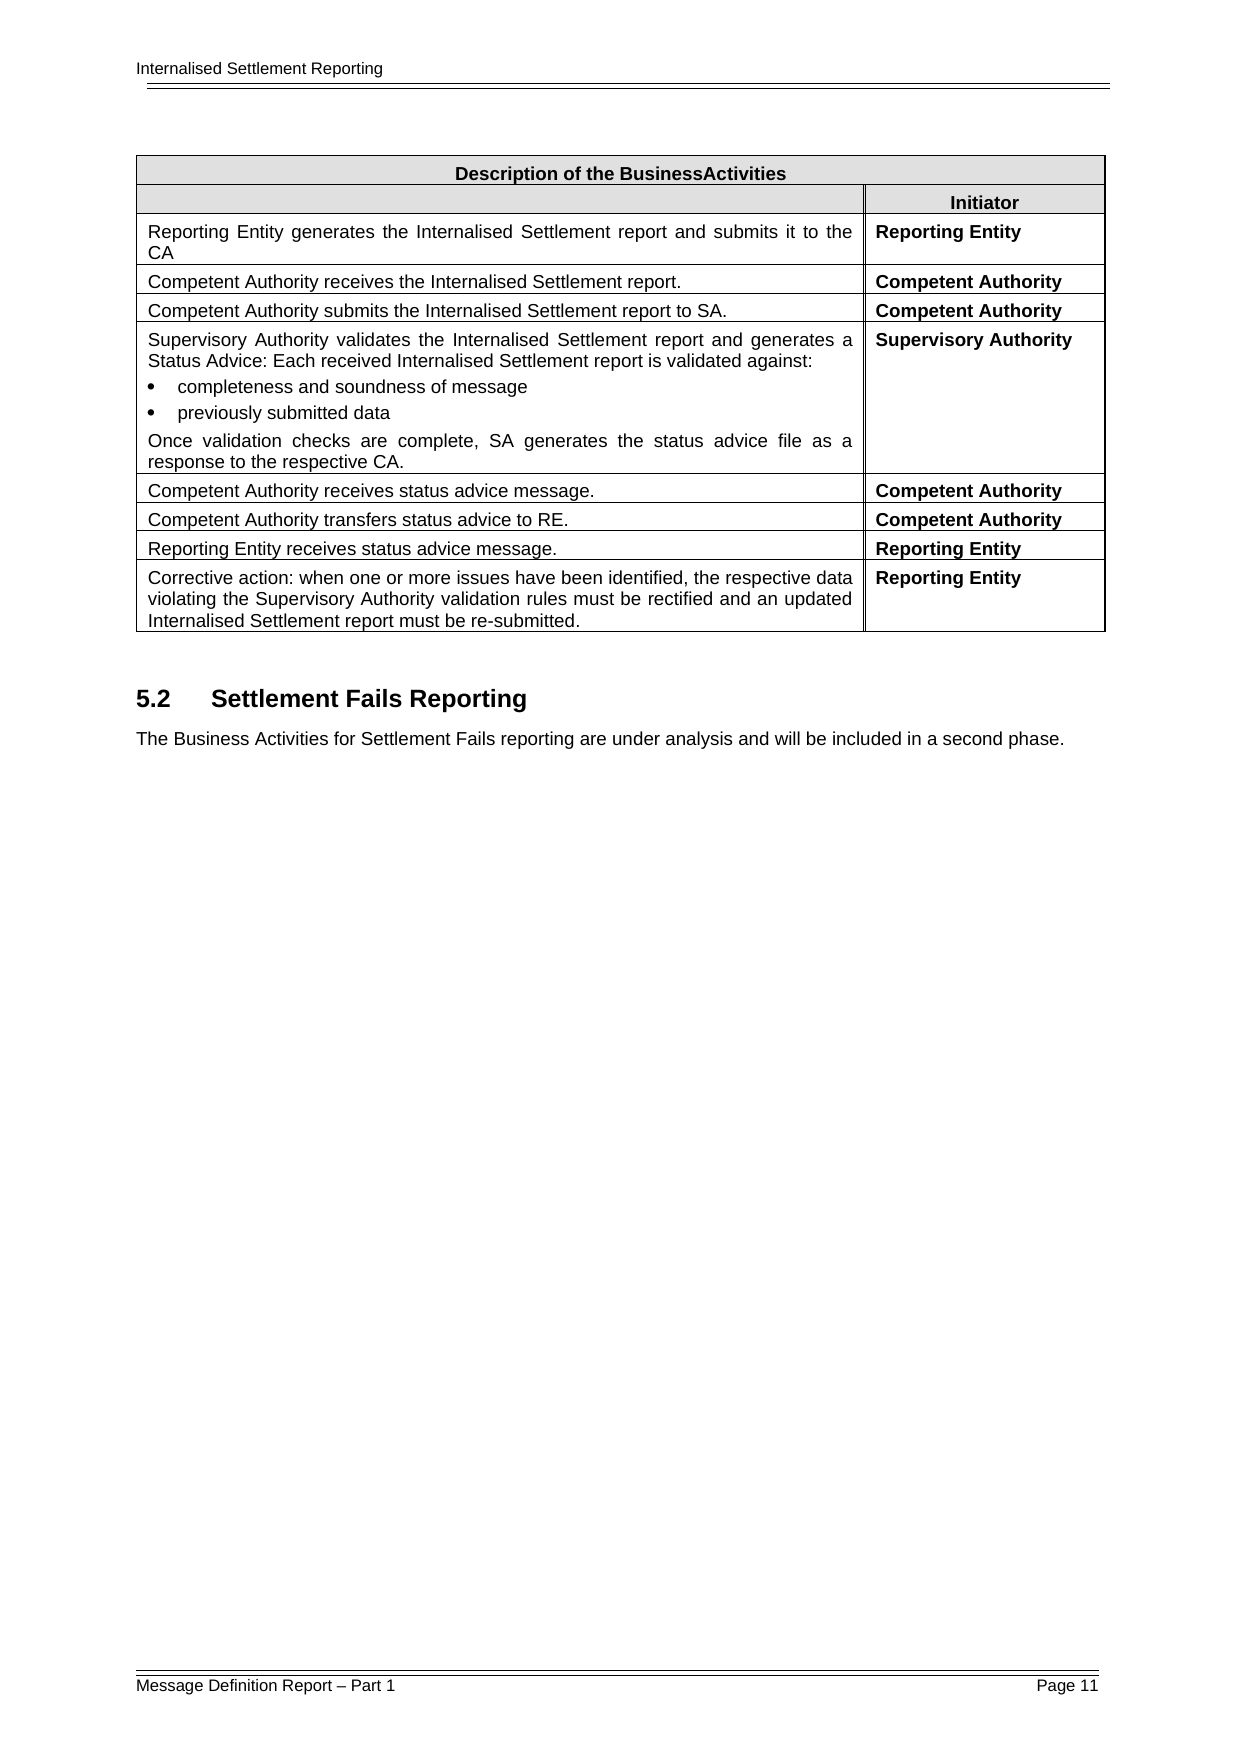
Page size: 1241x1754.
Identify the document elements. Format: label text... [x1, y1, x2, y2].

table_cell Competent Authority submits the Internalised Settlement report to SA. [137, 294, 863, 321]
table_cell Competent Authority receives status advice message. [137, 474, 863, 502]
table_cell Corrective action: when one or more issues have been identified, the respective data violating the Supervisory Authority validation rules must be rectified and an updated Internalised Settlement report must be re-submitted. [137, 560, 863, 631]
table_cell Reporting Entity receives status advice message. [137, 531, 863, 559]
table_cell Competent Authority [866, 474, 1104, 502]
text The Business Activities for Settlement Fails reporting are under analysis and will be included in a second phase. [136, 728, 1104, 749]
table_cell Competent Authority [866, 503, 1104, 530]
table_cell Competent Authority [866, 265, 1104, 292]
table_cell Competent Authority [866, 294, 1104, 321]
table_cell Competent Authority receives the Internalised Settlement report. [137, 265, 863, 292]
table_cell Competent Authority transfers status advice to RE. [137, 503, 863, 530]
table_cell Reporting Entity [866, 560, 1104, 631]
table_cell [137, 185, 863, 213]
table_cell Reporting Entity [866, 531, 1104, 559]
table_cell Supervisory Authority [866, 322, 1104, 473]
table_cell Reporting Entity generates the Internalised Settlement report and submits it to the CA [137, 214, 863, 263]
table_cell Reporting Entity [866, 214, 1104, 263]
subtitle Settlement Fails Reporting [136, 684, 1104, 713]
table_cell Initiator [866, 185, 1104, 213]
table_cell Supervisory Authority validates the Internalised Settlement report and generates a Status Advice: Each received Internalised Settlement report is validated against: completeness and soundness of message previously submitted data Once validation checks are complete, SA generates the status advice file as a response to the respective CA. [137, 322, 863, 473]
table_header Description of the BusinessActivities [137, 156, 1104, 184]
